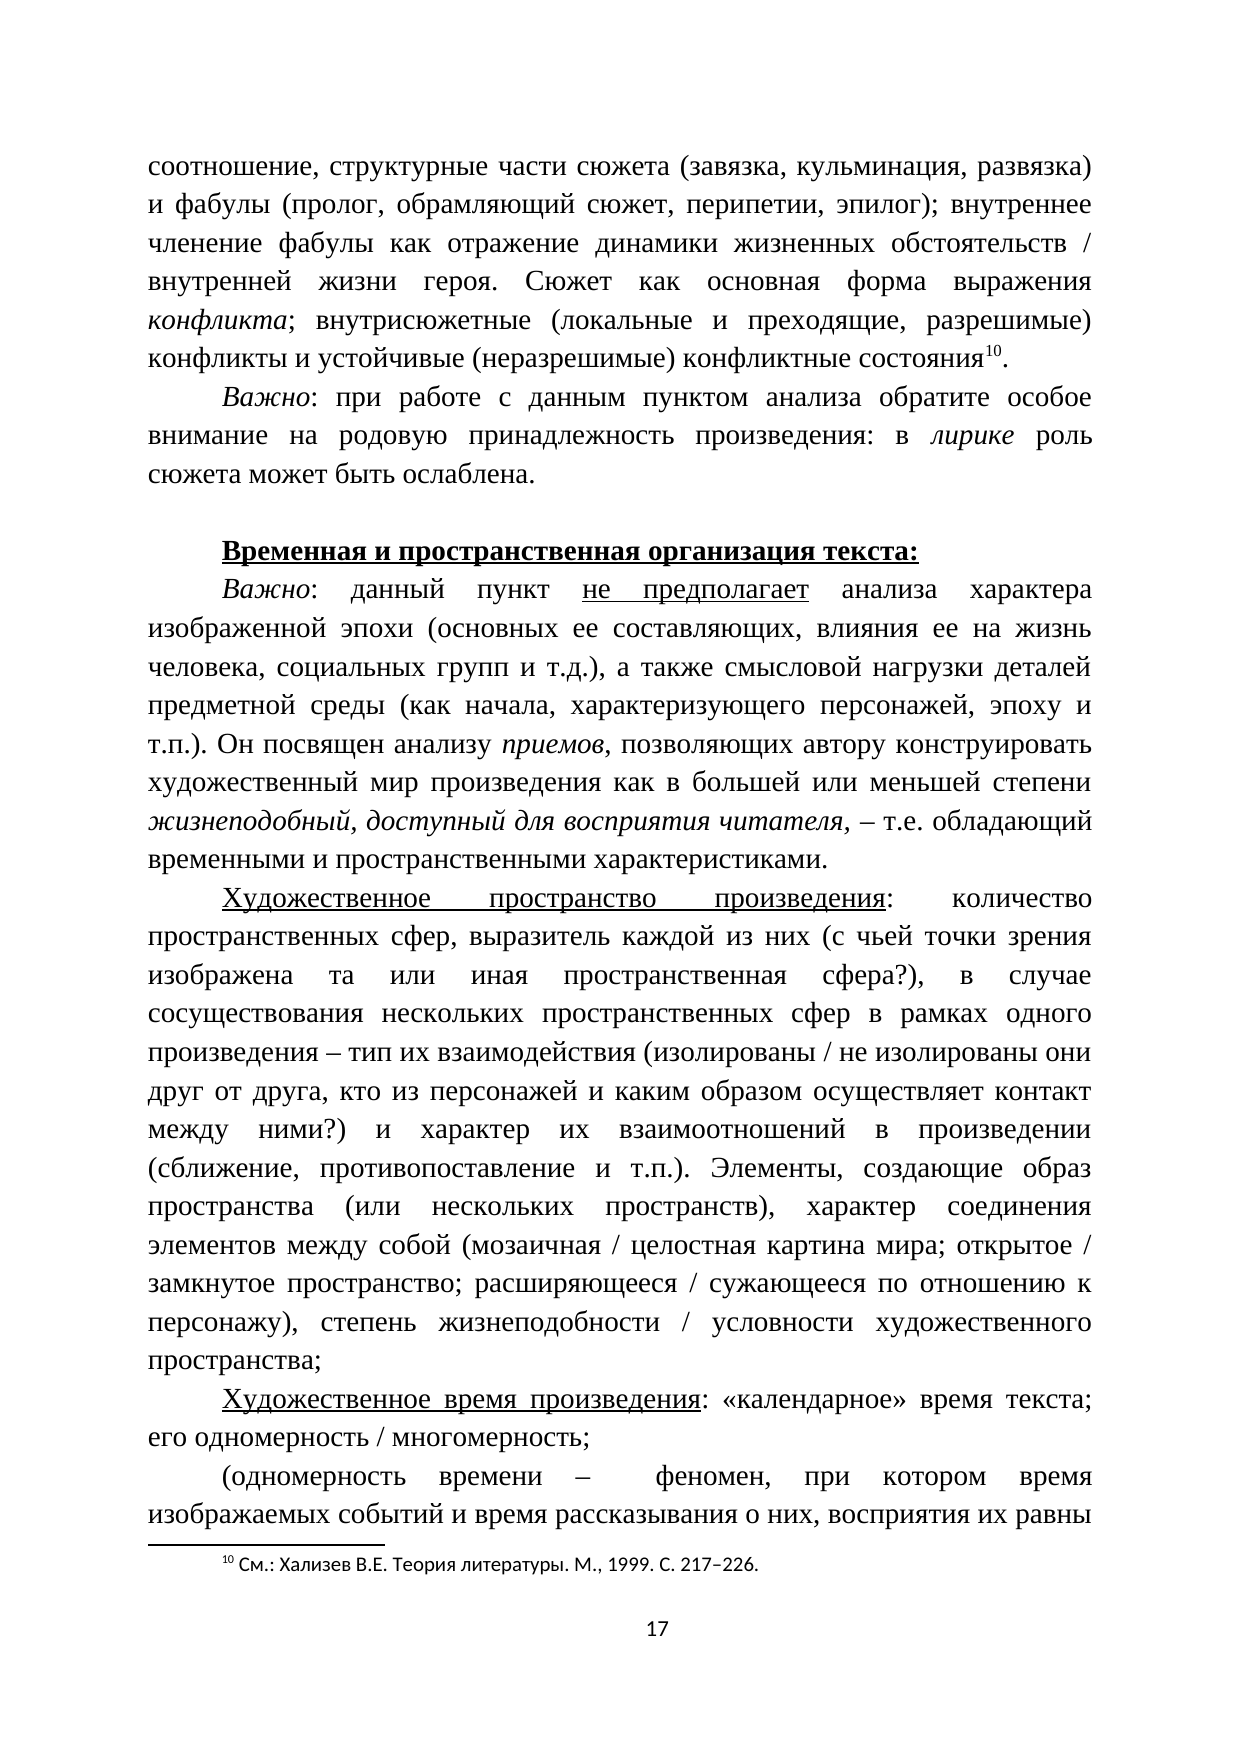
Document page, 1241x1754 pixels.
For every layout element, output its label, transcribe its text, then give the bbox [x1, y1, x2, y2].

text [148, 148, 1092, 374]
text Художественное время произведения: «календарное» время текста; его одномерность / многомерность; [148, 1381, 1092, 1453]
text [148, 1458, 1092, 1530]
text Художественное пространство произведения: количество пространственных сфер, выразитель каждой из них (с чьей точки зрения изображена та или иная пространственная сфера?), в случае сосуществования нескольких пространственных сфер в рамках одного произведения – тип их взаимодействия (изолированы / не изолированы они друг от друга, кто из персонажей и каким образом осуществляет контакт между ними?) и характер их взаимоотношений в произведении (сближение, противопоставление и т.п.). Элементы, создающие образ пространства (или нескольких пространств), характер соединения элементов между собой (мозаичная / целостная картина мира; открытое / замкнутое пространство; расширяющееся / сужающееся по отношению к персонажу), степень жизнеподобности / условности художественного пространства; [148, 880, 1092, 1376]
text Важно: данный пункт не предполагает анализа характера изображенной эпохи (основных ее составляющих, влияния ее на жизнь человека, социальных групп и т.д.), а также смысловой нагрузки деталей предметной среды (как начала, характеризующего персонажей, эпоху и т.п.). Он посвящен анализу приемов, позволяющих автору конструировать художественный мир произведения как в большей или меньшей степени жизнеподобный, доступный для восприятия читателя, – т.е. обладающий временными и пространственными характеристиками. [148, 572, 1092, 875]
text Временная и пространственная организация текста: [148, 533, 1092, 567]
list Важно: при работе с данным пунктом анализа обратите особое внимание на родовую принадлежность произведения: в лирике роль сюжета может быть ослаблена. [148, 379, 1092, 489]
